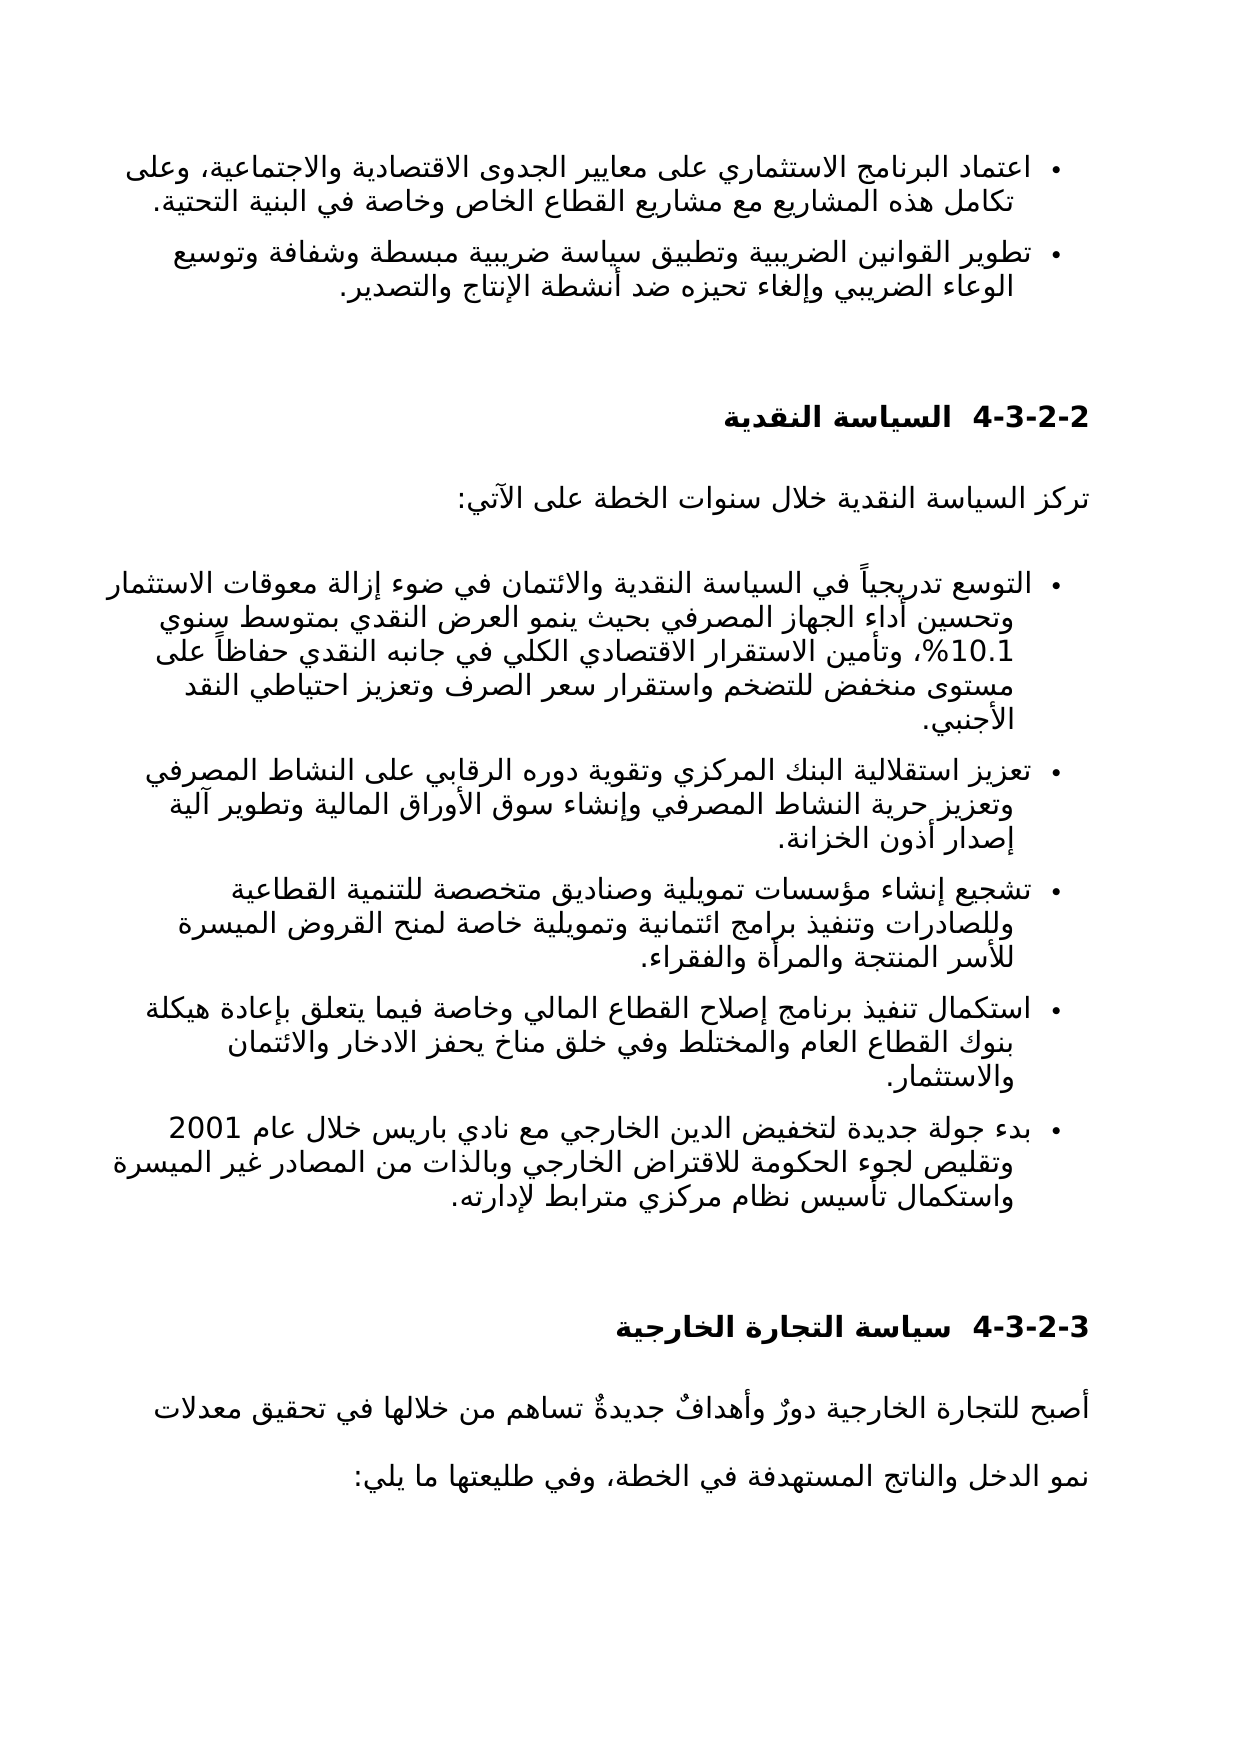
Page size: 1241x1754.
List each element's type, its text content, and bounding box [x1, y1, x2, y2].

list اعتماد البرنامج الاستثماري على معايير الجدوى الاقتصادية والاجتماعية، وعلى تكامل هذه المشاريع مع مشاريع القطاع الخاص وخاصة في البنية التحتية. [106, 150, 1053, 218]
list التوسع تدريجياً في السياسة النقدية والائتمان في ضوء إزالة معوقات الاستثمار وتحسين أداء الجهاز المصرفي بحيث ينمو العرض النقدي بمتوسط سنوي 10.1%، وتأمين الاستقرار الاقتصادي الكلي في جانبه النقدي حفاظاً على مستوى منخفض للتضخم واستقرار سعر الصرف وتعزيز احتياطي النقد الأجنبي. [106, 566, 1053, 736]
list تطوير القوانين الضريبية وتطبيق سياسة ضريبية مبسطة وشفافة وتوسيع الوعاء الضريبي وإلغاء تحيزه ضد أنشطة الإنتاج والتصدير. [106, 235, 1053, 303]
list استكمال تنفيذ برنامج إصلاح القطاع المالي وخاصة فيما يتعلق بإعادة هيكلة بنوك القطاع العام والمختلط وفي خلق مناخ يحفز الادخار والائتمان والاستثمار. [106, 992, 1053, 1094]
text تركز السياسة النقدية خلال سنوات الخطة على الآتي: [106, 481, 1090, 515]
list تعزيز استقلالية البنك المركزي وتقوية دوره الرقابي على النشاط المصرفي وتعزيز حرية النشاط المصرفي وإنشاء سوق الأوراق المالية وتطوير آلية إصدار أذون الخزانة. [106, 753, 1053, 855]
text 4-3-2-2 السياسة النقدية [106, 401, 1090, 435]
list بدء جولة جديدة لتخفيض الدين الخارجي مع نادي باريس خلال عام 2001 وتقليص لجوء الحكومة للاقتراض الخارجي وبالذات من المصادر غير الميسرة واستكمال تأسيس نظام مركزي مترابط لإدارته. [106, 1111, 1053, 1213]
text 4-3-2-3 سياسة التجارة الخارجية [106, 1311, 1090, 1344]
list تشجيع إنشاء مؤسسات تمويلية وصناديق متخصصة للتنمية القطاعية وللصادرات وتنفيذ برامج ائتمانية وتمويلية خاصة لمنح القروض الميسرة للأسر المنتجة والمرأة والفقراء. [106, 873, 1053, 974]
text أصبح للتجارة الخارجية دورٌ وأهدافٌ جديدةٌ تساهم من خلالها في تحقيق معدلات نمو الدخل والناتج المستهدفة في الخطة، وفي طليعتها ما يلي: [106, 1391, 1090, 1493]
